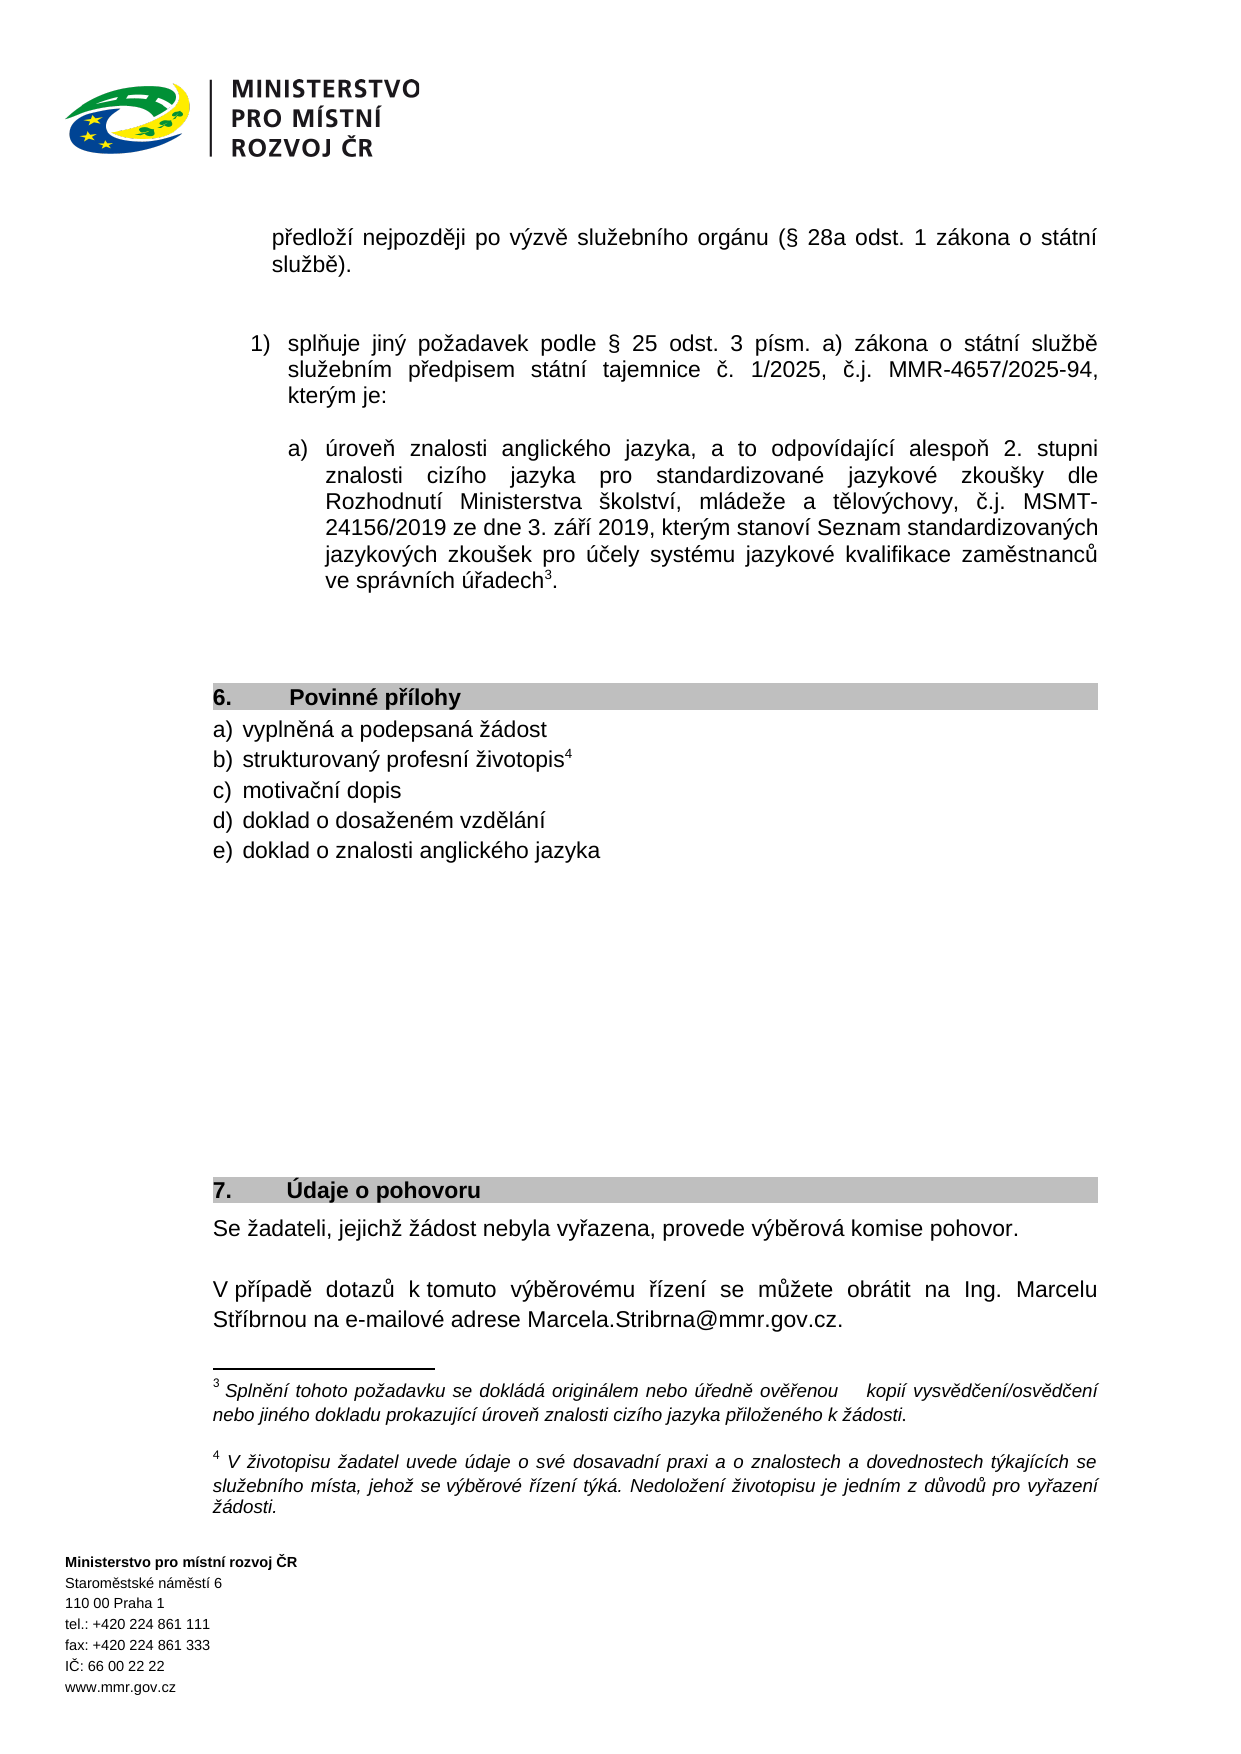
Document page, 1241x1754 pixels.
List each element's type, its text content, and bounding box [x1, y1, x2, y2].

text 7. Údaje o pohovoru [213, 1177, 1098, 1203]
text V případě dotazů k tomuto výběrovému řízení se můžete obrátit na Ing. Marcelu Stříbrnou na e-mailové adrese Marcela.Stribrna@mmr.gov.cz. [213, 1276, 1098, 1332]
list motivační dopis [213, 777, 1098, 803]
text Se žadateli, jejichž žádost nebyla vyřazena, provede výběrová komise pohovor. [213, 1215, 1098, 1242]
picture [65, 79, 420, 157]
list strukturovaný profesní životopis [213, 746, 1098, 773]
subtitle 6. Povinné přílohy [213, 683, 1098, 710]
list splňuje jiný požadavek podle § 25 odst. 3 písm. a) zákona o státní službě služebním předpisem státní tajemnice č. 1/2025, č.j. MMR-4657/2025-94, kterým je: [250, 330, 1098, 409]
list doklad o dosaženém vzdělání [213, 807, 1098, 833]
list vyplněná a podepsaná žádost [213, 716, 1098, 742]
list úroveň znalosti anglického jazyka, a to odpovídající alespoň 2. stupni znalosti cizího jazyka pro standardizované jazykové zkoušky dle Rozhodnutí Ministerstva školství, mládeže a tělovýchovy, č.j. MSMT-24156/2019 ze dne 3. září 2019, kterým stanoví Seznam standardizovaných jazykových zkoušek pro účely systému jazykové kvalifikace zaměstnanců ve správních úřadech. [288, 435, 1098, 593]
list doklad o znalosti anglického jazyka [213, 837, 1098, 863]
